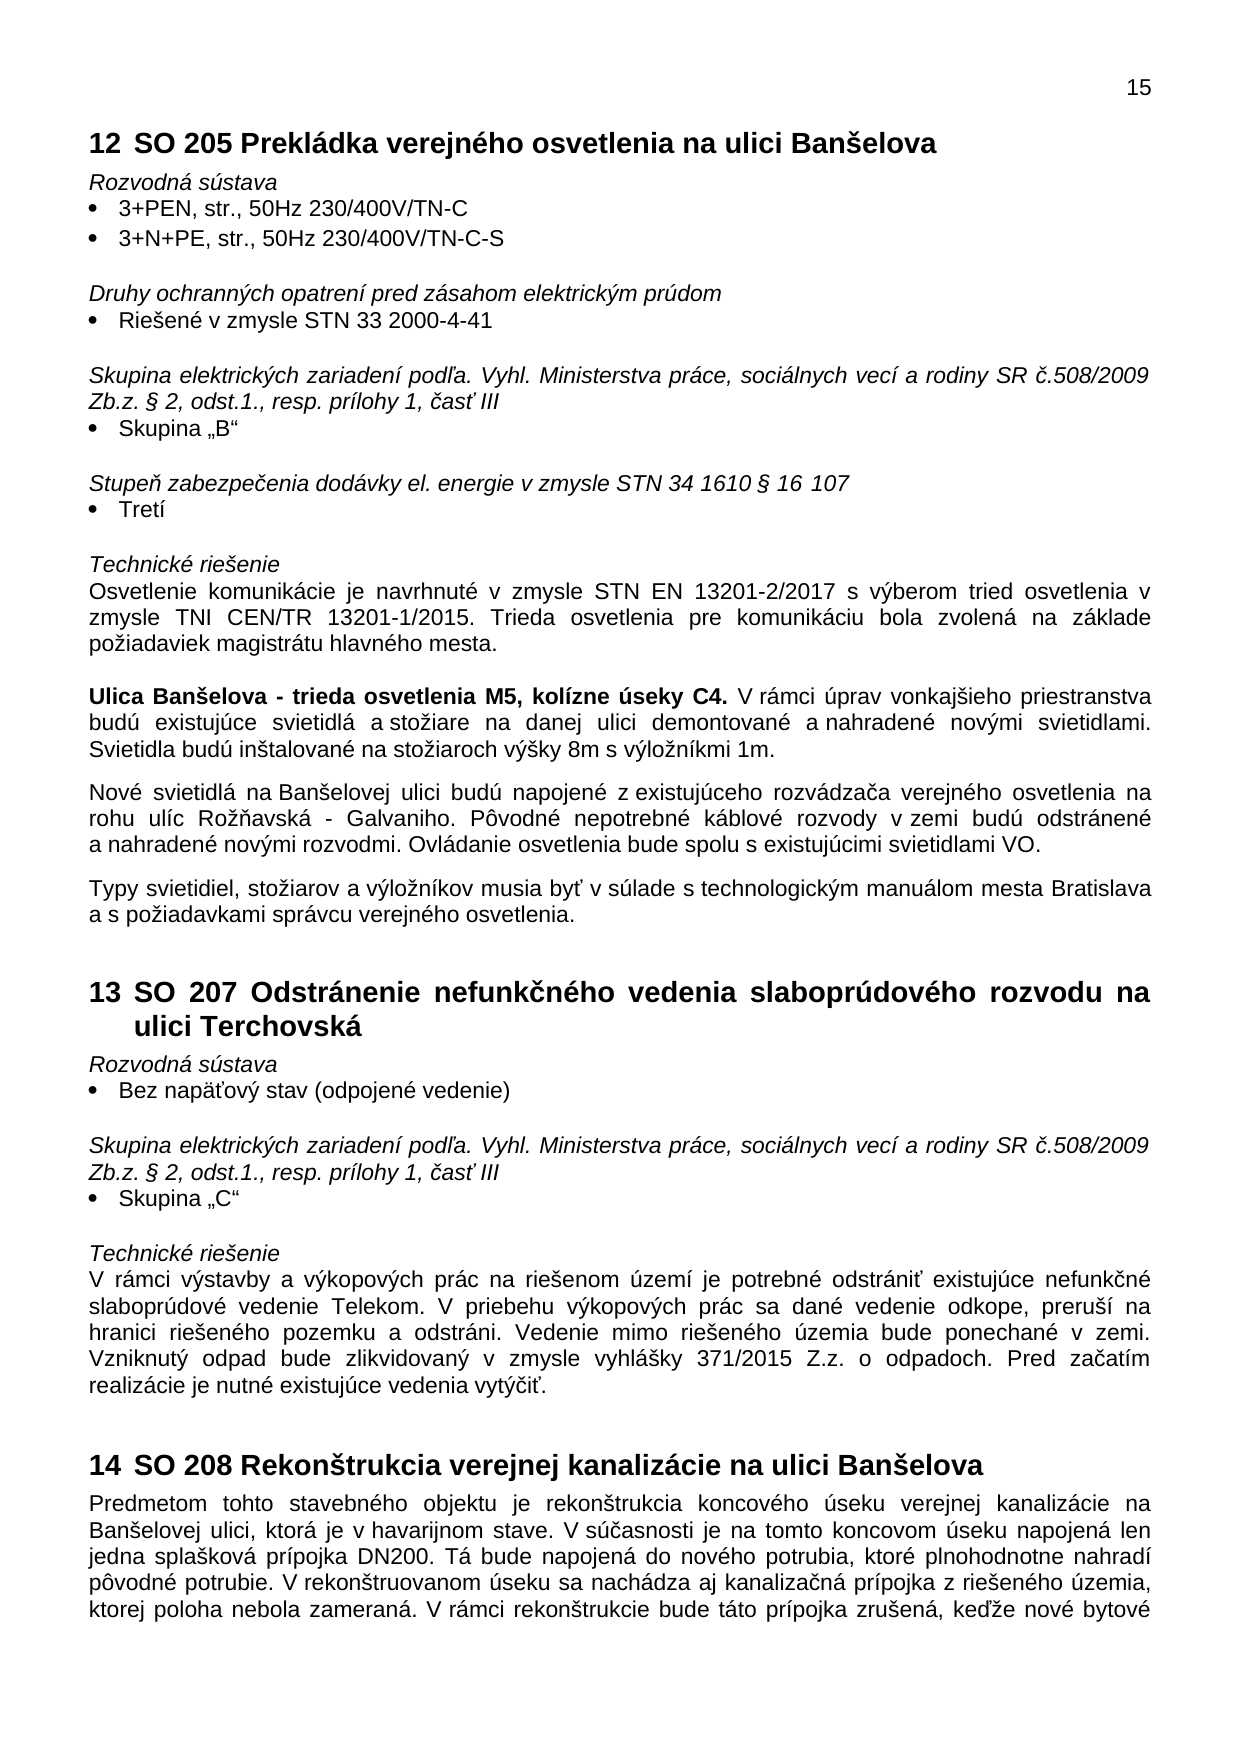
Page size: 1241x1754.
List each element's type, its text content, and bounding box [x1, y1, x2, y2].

text Druhy ochranných opatrení pred zásahom elektrickým prúdom [89, 280, 1152, 307]
text Rozvodná sústava [89, 168, 1152, 195]
text Typy svietidiel, stožiarov a výložníkov musia byť v súlade s technologickým manuálom mesta Bratislava a s požiadavkami správcu verejného osvetlenia. [89, 874, 1152, 927]
text Osvetlenie komunikácie je navrhnuté v zmysle STN EN 13201-2/2017 s výberom tried osvetlenia v zmysle TNI CEN/TR 13201-1/2015. Trieda osvetlenia pre komunikáciu bola zvolená na základe požiadaviek magistrátu hlavného mesta. [89, 578, 1152, 657]
text Technické riešenie [89, 551, 1152, 578]
text Skupina elektrických zariadení podľa. Vyhl. Ministerstva práce, sociálnych vecí a rodiny SR č.508/2009 Zb.z. § 2, odst.1., resp. prílohy 1, časť III [89, 1132, 1152, 1185]
list Skupina „B“ [89, 414, 1152, 441]
list Riešené v zmysle STN 33 2000-4-41 [89, 307, 1152, 333]
text Stupeň zabezpečenia dodávky el. energie v zmysle STN 34 1610 § 16 107 [89, 470, 1152, 496]
text Rozvodná sústava [89, 1051, 1152, 1077]
list 3+N+PE, str., 50Hz 230/400V/TN-C-S [89, 225, 1152, 251]
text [89, 1490, 1152, 1622]
subtitle SO 208 Rekonštrukcia verejnej kanalizácie na ulici Banšelova [89, 1448, 1152, 1482]
text V rámci výstavby a výkopových prác na riešenom území je potrebné odstrániť existujúce nefunkčné slaboprúdové vedenie Telekom. V priebehu výkopových prác sa dané vedenie odkope, preruší na hranici riešeného pozemku a odstráni. Vedenie mimo riešeného územia bude ponechané v zemi. Vzniknutý odpad bude zlikvidovaný v zmysle vyhlášky 371/2015 Z.z. o odpadoch. Pred začatím realizácie je nutné existujúce vedenia vytýčiť. [89, 1266, 1152, 1398]
list 3+PEN, str., 50Hz 230/400V/TN-C [89, 195, 1152, 221]
text Technické riešenie [89, 1240, 1152, 1266]
list Skupina „C“ [89, 1185, 1152, 1211]
text Ulica Banšelova - trieda osvetlenia M5, kolízne úseky C4. V rámci úprav vonkajšieho priestranstva budú existujúce svietidlá a stožiare na danej ulici demontované a nahradené novými svietidlami. Svietidla budú inštalované na stožiaroch výšky 8m s výložníkmi 1m. [89, 683, 1152, 762]
list Bez napäťový stav (odpojené vedenie) [89, 1077, 1152, 1103]
subtitle SO 207 Odstránenie nefunkčného vedenia slaboprúdového rozvodu na ulici Terchovská [89, 975, 1152, 1042]
text Skupina elektrických zariadení podľa. Vyhl. Ministerstva práce, sociálnych vecí a rodiny SR č.508/2009 Zb.z. § 2, odst.1., resp. prílohy 1, časť III [89, 362, 1152, 414]
list Tretí [89, 496, 1152, 522]
text Nové svietidlá na Banšelovej ulici budú napojené z existujúceho rozvádzača verejného osvetlenia na rohu ulíc Rožňavská - Galvaniho. Pôvodné nepotrebné káblové rozvody v zemi budú odstránené a nahradené novými rozvodmi. Ovládanie osvetlenia bude spolu s existujúcimi svietidlami VO. [89, 779, 1152, 858]
subtitle SO 205 Prekládka verejného osvetlenia na ulici Banšelova [89, 127, 1152, 160]
